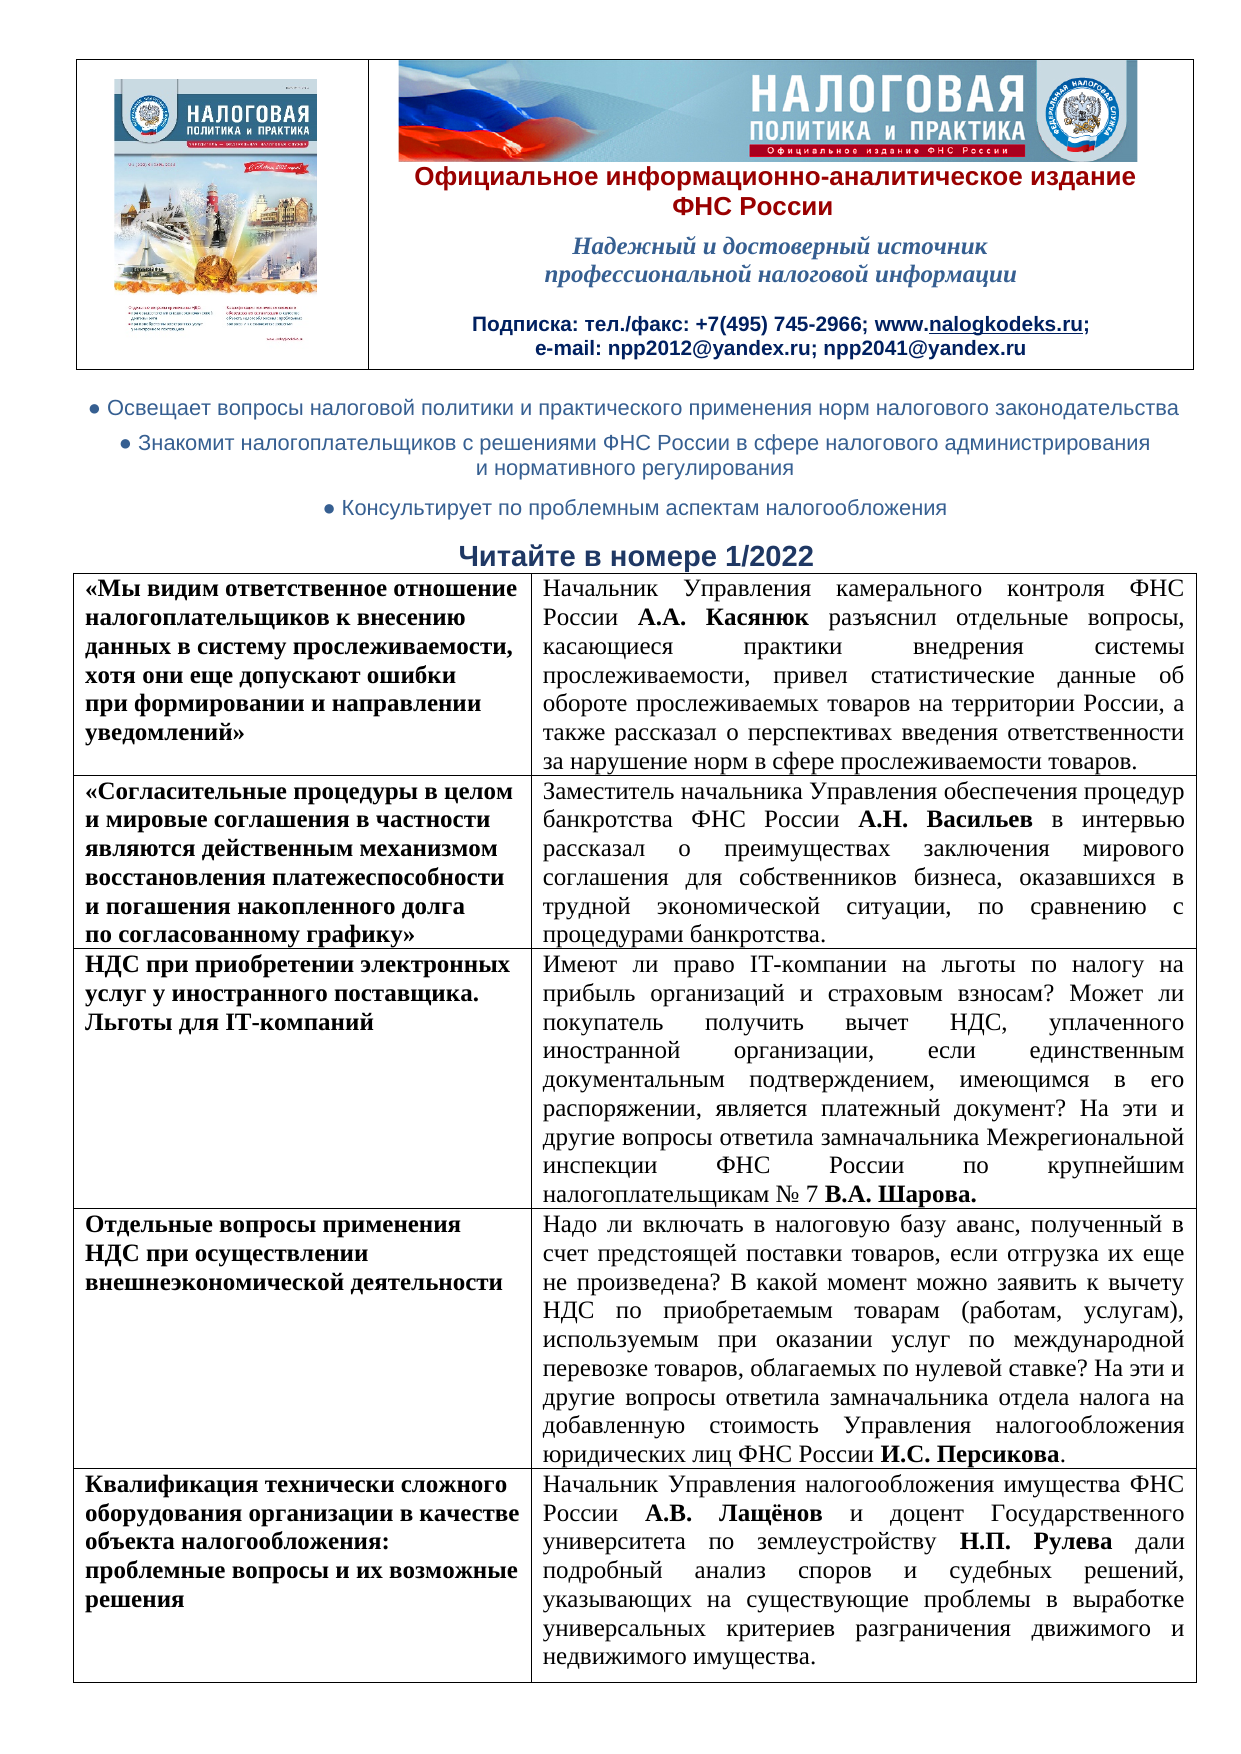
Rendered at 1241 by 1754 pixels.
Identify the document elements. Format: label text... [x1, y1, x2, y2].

table_cell Начальник Управления налогообложения имущества ФНС России А.В. Лащёнов и доцент Государственного университета по землеустройству Н.П. Рулева дали подробный анализ споров и судебных решений, указывающих на существующие проблемы в выработке универсальных критериев разграничения движимого и недвижимого имущества. [532, 1469, 1196, 1682]
table_cell Имеют ли право IT-компании на льготы по налогу на прибыль организаций и страховым взносам? Может ли покупатель получить вычет НДС, уплаченного иностранной организации, если единственным документальным подтверждением, имеющимся в его распоряжении, является платежный документ? На эти и другие вопросы ответила замначальника Межрегиональной инспекции ФНС России по крупнейшим налогоплательщикам № 7 В.А. Шарова. [532, 949, 1196, 1208]
table_cell Заместитель начальника Управления обеспечения процедур банкротства ФНС России А.Н. Васильев в интервью рассказал о преимуществах заключения мирового соглашения для собственников бизнеса, оказавшихся в трудной экономической ситуации, по сравнению с процедурами банкротства. [532, 776, 1196, 948]
table_cell Квалификация технически сложного оборудования организации в качестве объекта налогообложения: проблемные вопросы и их возможные решения [74, 1469, 531, 1682]
text Читайте в номере 1/2022 [121, 539, 1152, 572]
table_cell Надо ли включать в налоговую базу аванс, полученный в счет предстоящей поставки товаров, если отгрузка их еще не произведена? В какой момент можно заявить к вычету НДС по приобретаемым товарам (работам, услугам), используемым при оказании услуг по международной перевозке товаров, облагаемых по нулевой ставке? На эти и другие вопросы ответила замначальника отдела налога на добавленную стоимость Управления налогообложения юридических лиц ФНС России И.С. Персикова. [532, 1209, 1196, 1468]
picture [114, 79, 317, 350]
picture [398, 60, 1138, 162]
table_cell «Согласительные процедуры в целом и мировые соглашения в частности являются действенным механизмом восстановления платежеспособности и погашения накопленного долга по согласованному графику» [74, 776, 531, 948]
table_header [77, 60, 368, 369]
table_header Официальное информационно-аналитическое издание ФНС России Надежный и достоверный источник профессиональной налоговой информации Подписка: тел./факс: +7(495) 745-2966; www.nalogkodeks.ru; e-mail: npp2012@yandex.ru; npp2041@yandex.ru [369, 60, 1193, 369]
table_cell НДС при приобретении электронных услуг у иностранного поставщика. Льготы для IT-компаний [74, 949, 531, 1208]
table_cell ● Освещает вопросы налоговой политики и практического применения норм налогового законодательства ● Знакомит налогоплательщиков с решениями ФНС России в сфере налогового администрирования и нормативного регулирования ● Консультирует по проблемным аспектам налогообложения [76, 370, 1193, 520]
table_header «Мы видим ответственное отношение налогоплательщиков к внесению данных в систему прослеживаемости, хотя они еще допускают ошибки при формировании и направлении уведомлений» [74, 574, 531, 775]
table_cell Отдельные вопросы применения НДС при осуществлении внешнеэкономической деятельности [74, 1209, 531, 1468]
table_header Начальник Управления камерального контроля ФНС России А.А. Касянюк разъяснил отдельные вопросы, касающиеся практики внедрения системы прослеживаемости, привел статистические данные об обороте прослеживаемых товаров на территории России, а также рассказал о перспективах введения ответственности за нарушение норм в сфере прослеживаемости товаров. [532, 574, 1196, 775]
